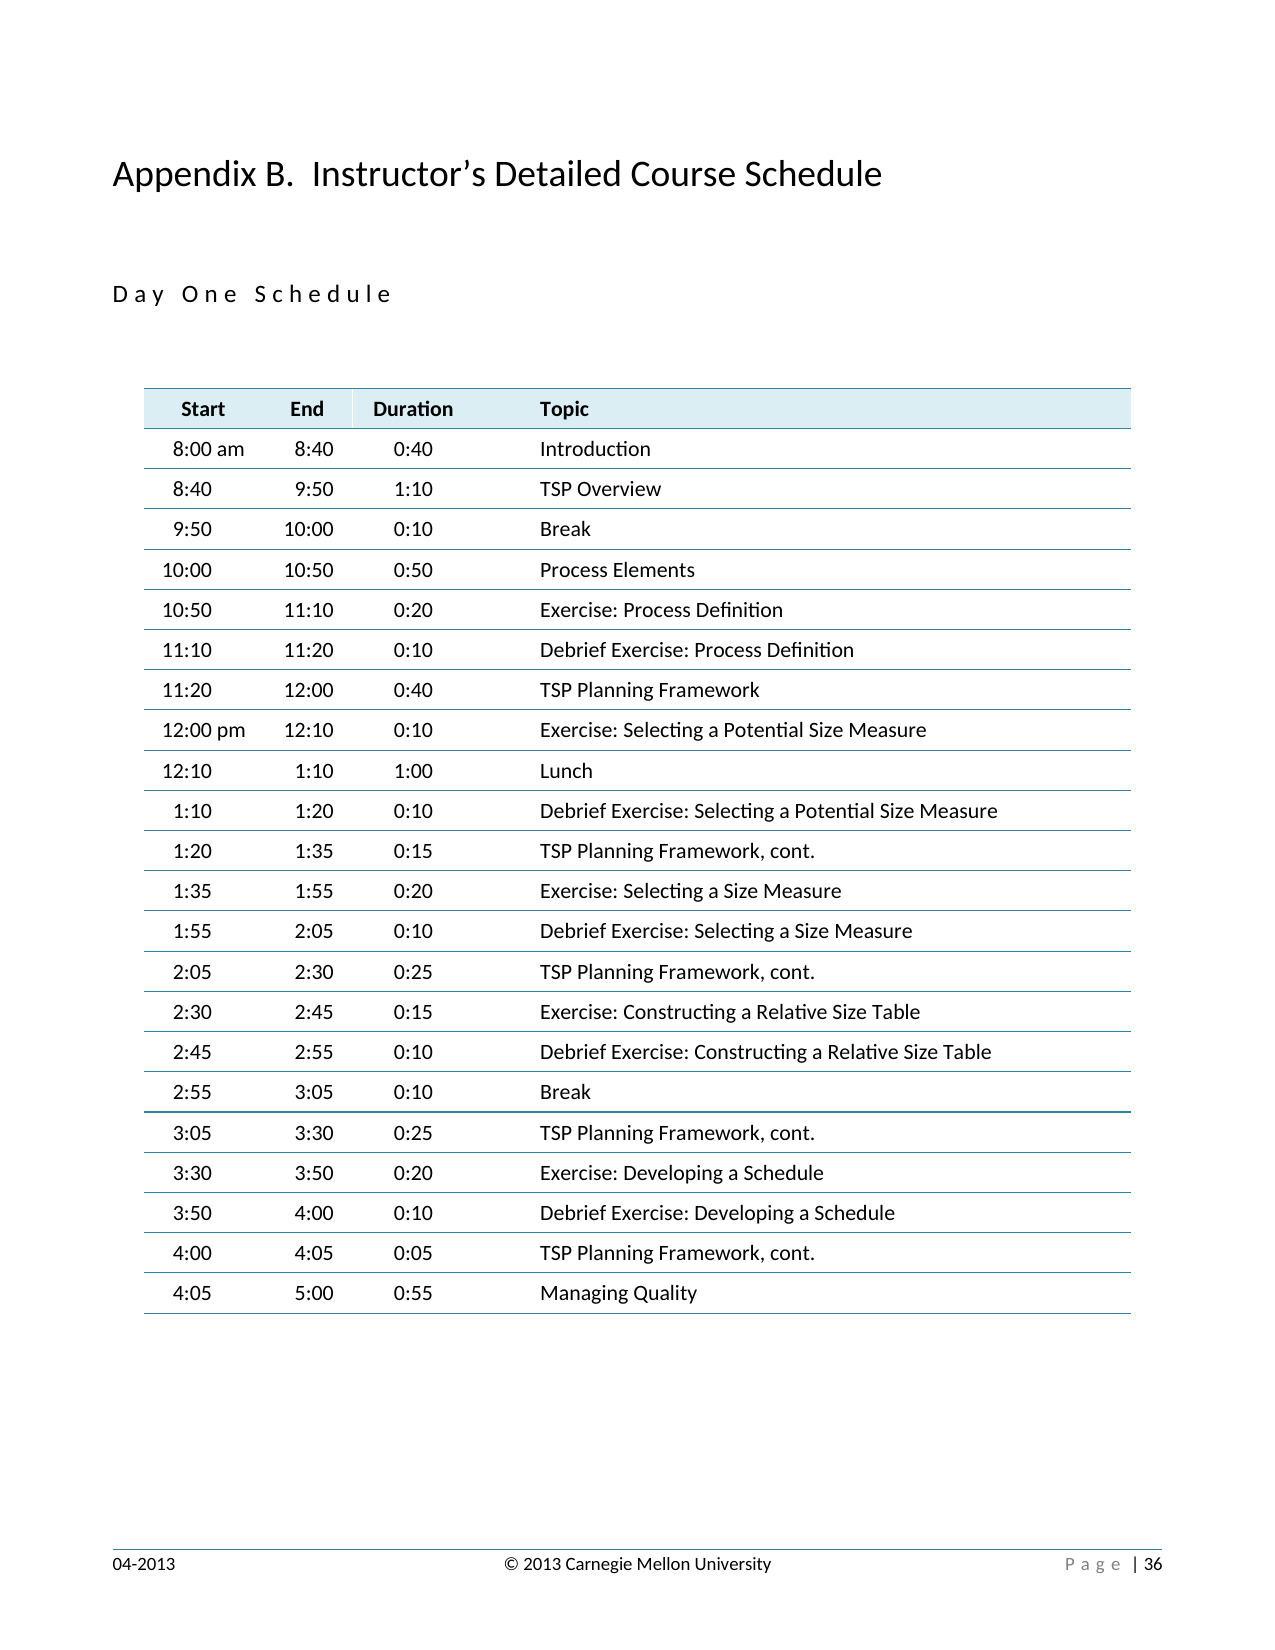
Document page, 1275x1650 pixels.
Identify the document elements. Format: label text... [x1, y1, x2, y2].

table_header Topic [474, 389, 1131, 428]
table_cell 0:20 [353, 590, 474, 629]
table_cell 0:25 [353, 1113, 474, 1152]
table_cell Debrief Exercise: Process Definition [474, 630, 1131, 669]
table_cell 0:40 [353, 670, 474, 709]
table_cell 0:10 [353, 1072, 474, 1111]
table_cell 1:55 [144, 911, 262, 951]
table_cell 0:10 [353, 630, 474, 669]
table_cell 1:55 [262, 871, 352, 910]
table_cell 3:30 [262, 1113, 352, 1152]
table_cell 12:10 [144, 751, 262, 790]
table_cell 0:15 [353, 992, 474, 1031]
table_cell 0:50 [353, 550, 474, 589]
table_cell 1:20 [144, 831, 262, 870]
table_cell 4:00 [144, 1233, 262, 1272]
table_cell 0:55 [353, 1273, 474, 1312]
table_cell 2:55 [144, 1072, 262, 1111]
table_cell 11:20 [262, 630, 352, 669]
table_cell 0:05 [353, 1233, 474, 1272]
table_cell Process Elements [474, 550, 1131, 589]
table_cell 0:20 [353, 1153, 474, 1192]
text Appendix B. Instructor’s Detailed Course Schedule [112, 150, 1162, 196]
table_cell 3:50 [144, 1193, 262, 1232]
table_cell 0:15 [353, 831, 474, 870]
table_cell 1:10 [353, 469, 474, 508]
table_cell 3:05 [144, 1113, 262, 1152]
table_header Duration [353, 389, 474, 428]
table_cell 2:30 [262, 952, 352, 991]
table_cell TSP Planning Framework, cont. [474, 1113, 1131, 1152]
table_cell Break [474, 1072, 1131, 1111]
table_cell 8:40 [144, 469, 262, 508]
table_cell 4:05 [144, 1273, 262, 1312]
table_cell 4:05 [262, 1233, 352, 1272]
table_cell Exercise: Process Definition [474, 590, 1131, 629]
table_cell 11:10 [144, 630, 262, 669]
table_header End [262, 389, 352, 428]
table_cell TSP Overview [474, 469, 1131, 508]
table_cell 1:10 [262, 751, 352, 790]
table_cell 1:00 [353, 751, 474, 790]
table_cell 11:10 [262, 590, 352, 629]
table_cell TSP Planning Framework, cont. [474, 831, 1131, 870]
table_cell Exercise: Developing a Schedule [474, 1153, 1131, 1192]
table_cell Introduction [474, 429, 1131, 468]
table_cell 12:00 pm [144, 710, 262, 749]
table_cell 0:10 [353, 911, 474, 951]
table_cell 9:50 [144, 509, 262, 548]
table_cell 9:50 [262, 469, 352, 508]
table_cell 0:20 [353, 871, 474, 910]
table_cell 5:00 [262, 1273, 352, 1312]
text Day One Schedule [112, 278, 1162, 308]
table_header Start [144, 389, 262, 428]
table_cell 12:10 [262, 710, 352, 749]
table_cell 2:45 [262, 992, 352, 1031]
table_cell 0:10 [353, 509, 474, 548]
table_cell 0:25 [353, 952, 474, 991]
table_cell TSP Planning Framework, cont. [474, 1233, 1131, 1272]
table_cell Lunch [474, 751, 1131, 790]
table_cell TSP Planning Framework, cont. [474, 952, 1131, 991]
table_cell 11:20 [144, 670, 262, 709]
table_cell 10:50 [262, 550, 352, 589]
table_cell 2:30 [144, 992, 262, 1031]
table_cell Break [474, 509, 1131, 548]
table_cell 3:50 [262, 1153, 352, 1192]
table_cell 1:10 [144, 791, 262, 830]
table_cell 3:05 [262, 1072, 352, 1111]
table_cell Exercise: Selecting a Size Measure [474, 871, 1131, 910]
table_cell 10:00 [144, 550, 262, 589]
table_cell 0:10 [353, 710, 474, 749]
table_cell 12:00 [262, 670, 352, 709]
table_cell 10:50 [144, 590, 262, 629]
table_cell Exercise: Constructing a Relative Size Table [474, 992, 1131, 1031]
table_cell 4:00 [262, 1193, 352, 1232]
table_cell 0:40 [353, 429, 474, 468]
table_cell 0:10 [353, 791, 474, 830]
table_cell 3:30 [144, 1153, 262, 1192]
table_cell Debrief Exercise: Constructing a Relative Size Table [474, 1032, 1131, 1071]
table_cell 1:35 [262, 831, 352, 870]
table_cell 2:05 [144, 952, 262, 991]
table_cell 0:10 [353, 1193, 474, 1232]
table_cell Managing Quality [474, 1273, 1131, 1312]
table_cell 2:05 [262, 911, 352, 951]
table_cell 8:40 [262, 429, 352, 468]
table_cell Exercise: Selecting a Potential Size Measure [474, 710, 1131, 749]
table_cell TSP Planning Framework [474, 670, 1131, 709]
table_cell 1:20 [262, 791, 352, 830]
table_cell Debrief Exercise: Developing a Schedule [474, 1193, 1131, 1232]
table_cell 8:00 am [144, 429, 262, 468]
table_cell 2:55 [262, 1032, 352, 1071]
table_cell 10:00 [262, 509, 352, 548]
table_cell Debrief Exercise: Selecting a Potential Size Measure [474, 791, 1131, 830]
table_cell Debrief Exercise: Selecting a Size Measure [474, 911, 1131, 951]
table_cell 0:10 [353, 1032, 474, 1071]
table_cell 1:35 [144, 871, 262, 910]
table_cell 2:45 [144, 1032, 262, 1071]
